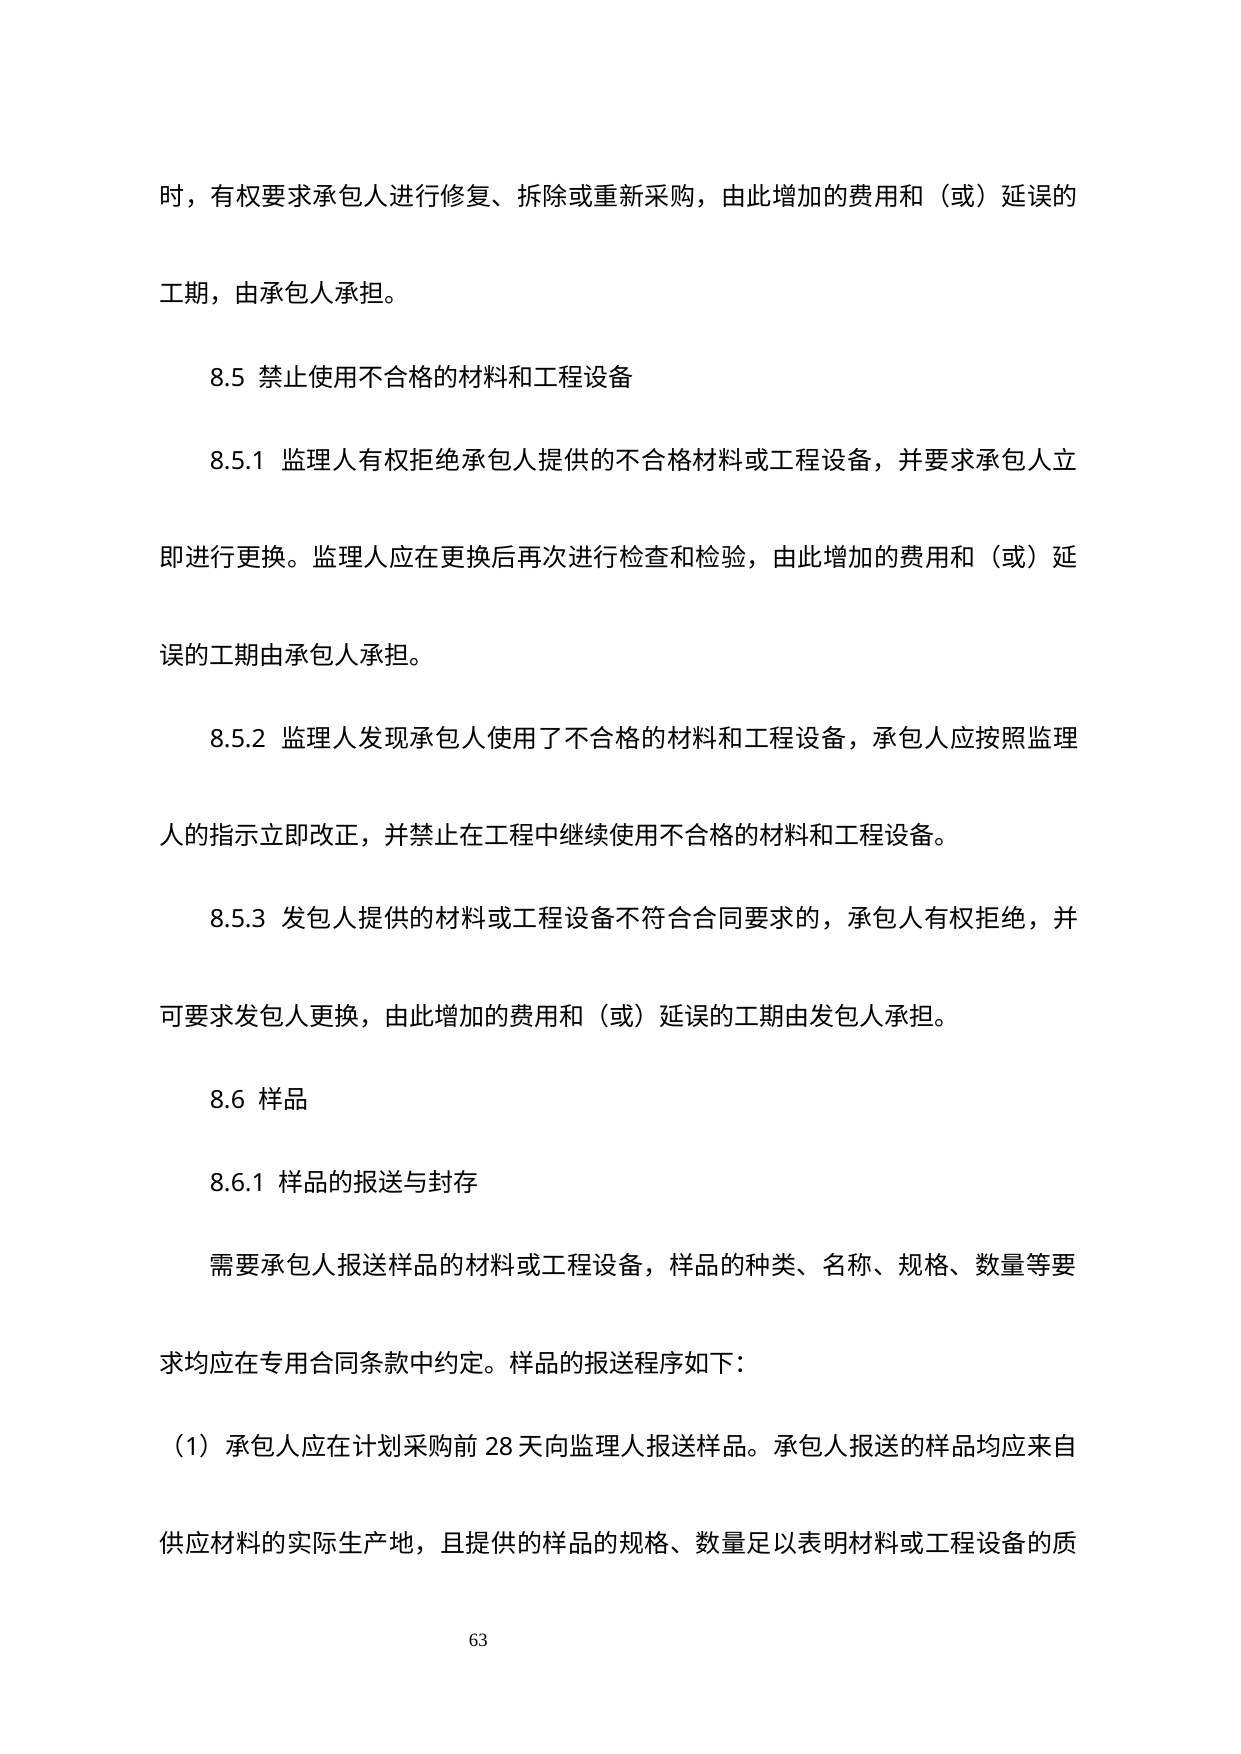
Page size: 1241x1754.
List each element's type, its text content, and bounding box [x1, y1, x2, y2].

text 8.5.1 监理人有权拒绝承包人提供的不合格材料或工程设备，并要求承包人立即进行更换。监理人应在更换后再次进行检查和检验，由此增加的费用和（或）延误的工期由承包人承担。 [159, 426, 1078, 686]
text 8.6.1 样品的报送与封存 [159, 1148, 1078, 1213]
text 8.5.3 发包人提供的材料或工程设备不符合合同要求的，承包人有权拒绝，并可要求发包人更换，由此增加的费用和（或）延误的工期由发包人承担。 [159, 884, 1078, 1047]
text 8.5 禁止使用不合格的材料和工程设备 [159, 343, 1078, 408]
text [159, 162, 1078, 324]
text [159, 1412, 1078, 1574]
text 8.5.2 监理人发现承包人使用了不合格的材料和工程设备，承包人应按照监理人的指示立即改正，并禁止在工程中继续使用不合格的材料和工程设备。 [159, 704, 1078, 866]
text 8.6 样品 [159, 1065, 1078, 1130]
text 需要承包人报送样品的材料或工程设备，样品的种类、名称、规格、数量等要求均应在专用合同条款中约定。样品的报送程序如下： [159, 1231, 1078, 1394]
